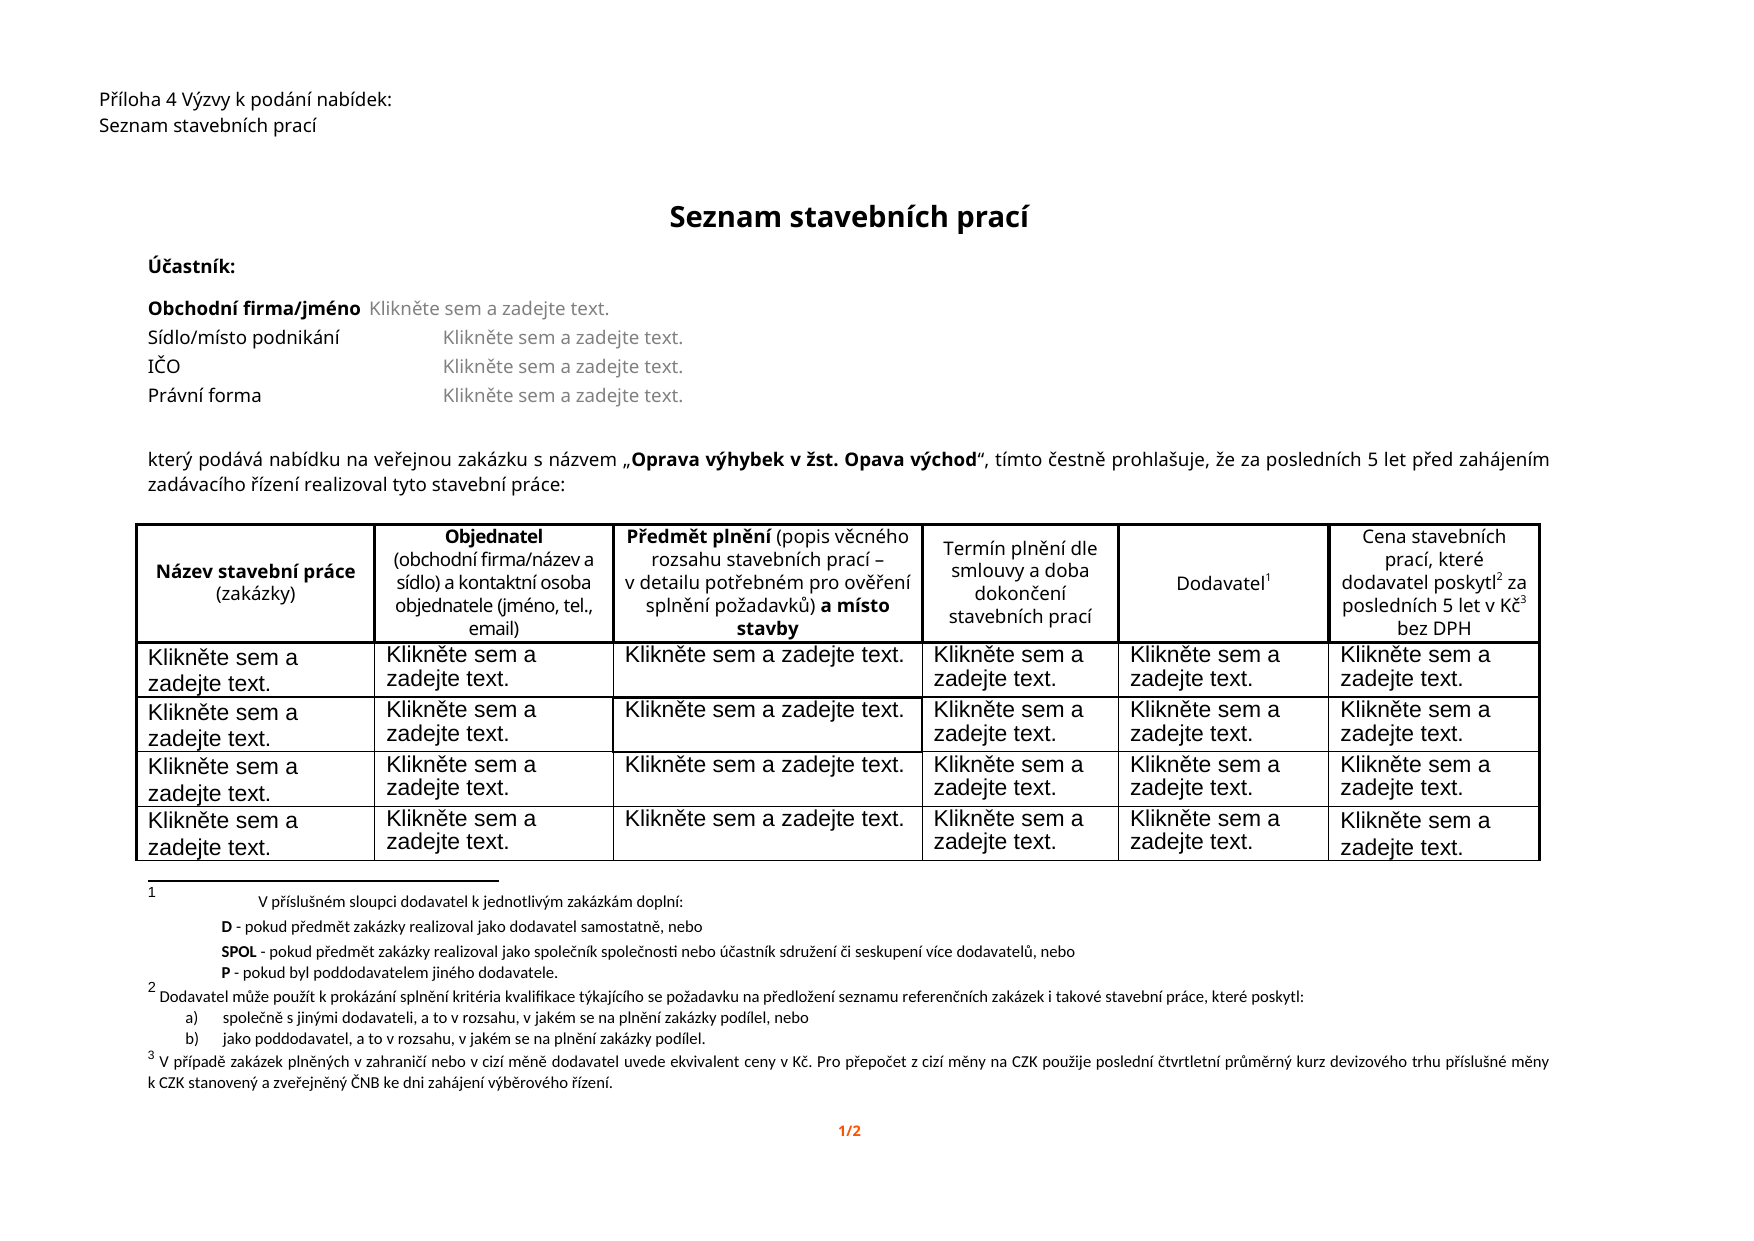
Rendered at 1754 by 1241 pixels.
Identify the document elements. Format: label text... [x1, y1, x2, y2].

table_header Dodavatel [1120, 526, 1327, 641]
table_header Termín plnění dle smlouvy a doba dokončení stavebních prací [924, 526, 1117, 641]
title Seznam stavebních prací [148, 196, 1551, 236]
text Obchodní firma/jméno [148, 292, 1551, 321]
text který podává nabídku na veřejnou zakázku s názvem „Oprava výhybek v žst. Opava východ“, tímto čestně prohlašuje, že za posledních 5 let před zahájením zadávacího řízení realizoval tyto stavební práce: [148, 446, 1551, 497]
text Právní forma [148, 379, 1551, 408]
table_header Název stavební práce (zakázky) [138, 526, 373, 641]
text IČO [148, 350, 1551, 379]
table_header Předmět plnění (popis věcného rozsahu stavebních prací – v detailu potřebném pro ověření splnění požadavků) a místo stavby [615, 526, 921, 641]
text Účastník: [148, 249, 1551, 279]
text Sídlo/místo podnikání [148, 321, 1551, 350]
table_header Objednatel (obchodní firma/název a sídlo) a kontaktní osoba objednatele (jméno, tel., email) [376, 526, 612, 641]
table_header Cena stavebních prací, které dodavatel poskytl za posledních 5 let v Kč bez DPH [1331, 526, 1538, 641]
